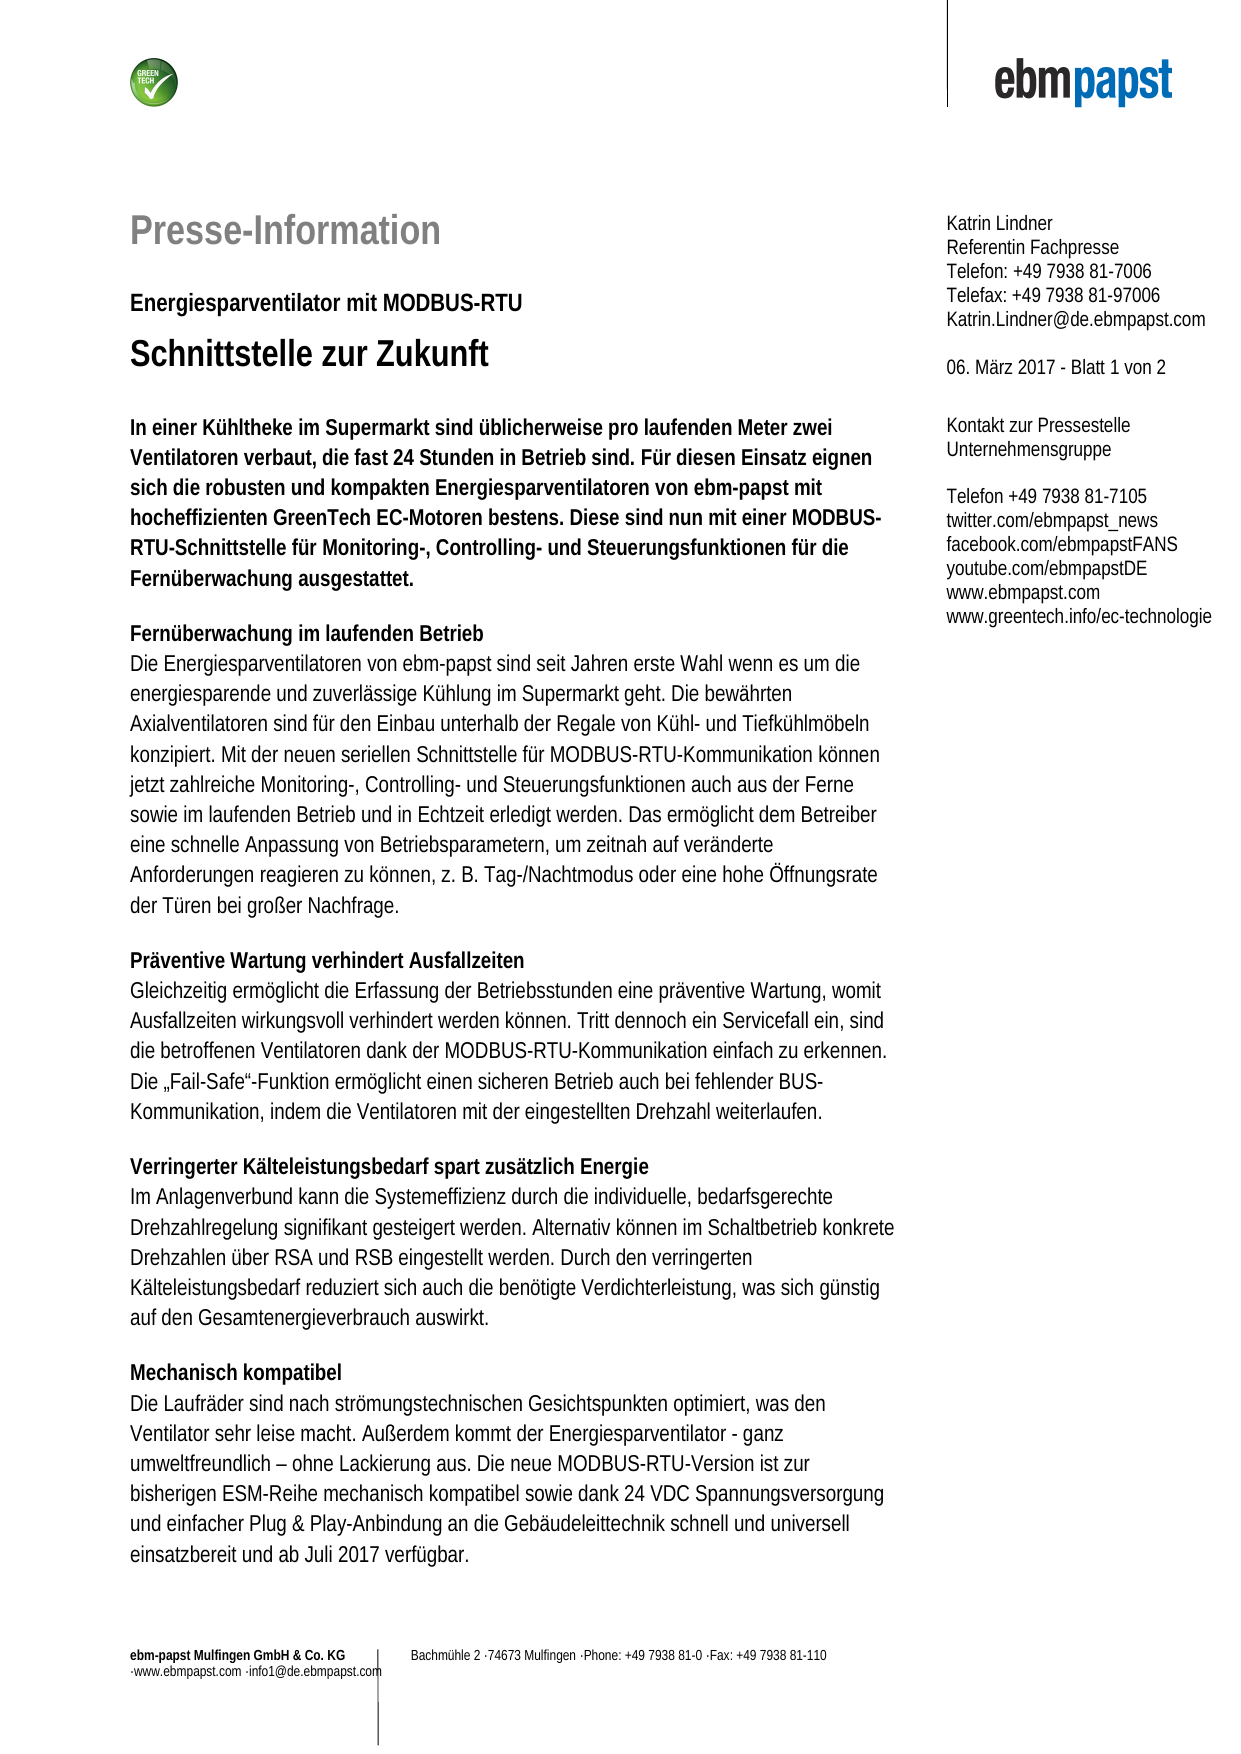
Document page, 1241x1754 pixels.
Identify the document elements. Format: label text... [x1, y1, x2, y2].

text Im Anlagenverbund kann die Systemeffizienz durch die individuelle, bedarfsgerechte Drehzahlregelung signifikant gesteigert werden. Alternativ können im Schaltbetrieb konkrete Drehzahlen über RSA und RSB eingestellt werden. Durch den verringerten Kälteleistungsbedarf reduziert sich auch die benötigte Verdichterleistung, was sich günstig auf den Gesamtenergieverbrauch auswirkt. [130, 1183, 897, 1331]
text Mechanisch kompatibel [130, 1359, 897, 1386]
text Die Energiesparventilatoren von ebm-papst sind seit Jahren erste Wahl wenn es um die energiesparende und zuverlässige Kühlung im Supermarkt geht. Die bewährten Axialventilatoren sind für den Einbau unterhalb der Regale von Kühl- und Tiefkühlmöbeln konzipiert. Mit der neuen seriellen Schnittstelle für MODBUS-RTU-Kommunikation können jetzt zahlreiche Monitoring-, Controlling- und Steuerungsfunktionen auch aus der Ferne sowie im laufenden Betrieb und in Echtzeit erledigt werden. Das ermöglicht dem Betreiber eine schnelle Anpassung von Betriebsparametern, um zeitnah auf veränderte Anforderungen reagieren zu können, z. B. Tag-/Nachtmodus oder eine hohe Öffnungsrate der Türen bei großer Nachfrage. [130, 650, 897, 918]
picture [126, 55, 182, 111]
text Verringerter Kälteleistungsbedarf spart zusätzlich Energie [130, 1153, 897, 1179]
text Präventive Wartung verhindert Ausfallzeiten [130, 947, 897, 973]
text Fernüberwachung im laufenden Betrieb [130, 620, 897, 646]
text In einer Kühltheke im Supermarkt sind üblicherweise pro laufenden Meter zwei Ventilatoren verbaut, die fast 24 Stunden in Betrieb sind. Für diesen Einsatz eignen sich die robusten und kompakten Energiesparventilatoren von ebm-papst mit hocheffizienten GreenTech EC-Motoren bestens. Diese sind nun mit einer MODBUS-RTU-Schnittstelle für Monitoring-, Controlling- und Steuerungsfunktionen für die Fernüberwachung ausgestattet. [130, 413, 897, 591]
text Die Laufräder sind nach strömungstechnischen Gesichtspunkten optimiert, was den Ventilator sehr leise macht. Außerdem kommt der Energiesparventilator - ganz umweltfreundlich – ohne Lackierung aus. Die neue MODBUS-RTU-Version ist zur bisherigen ESM-Reihe mechanisch kompatibel sowie dank 24 VDC Spannungsversorgung und einfacher Plug & Play-Anbindung an die Gebäudeleittechnik schnell und universell einsatzbereit und ab Juli 2017 verfügbar. [130, 1389, 897, 1567]
picture [994, 57, 1173, 109]
text Gleichzeitig ermöglicht die Erfassung der Betriebsstunden eine präventive Wartung, womit Ausfallzeiten wirkungsvoll verhindert werden können. Tritt dennoch ein Servicefall ein, sind die betroffenen Ventilatoren dank der MODBUS-RTU-Kommunikation einfach zu erkennen. Die „Fail-Safe“-Funktion ermöglicht einen sicheren Betrieb auch bei fehlender BUS-Kommunikation, indem die Ventilatoren mit der eingestellten Drehzahl weiterlaufen. [130, 977, 897, 1124]
